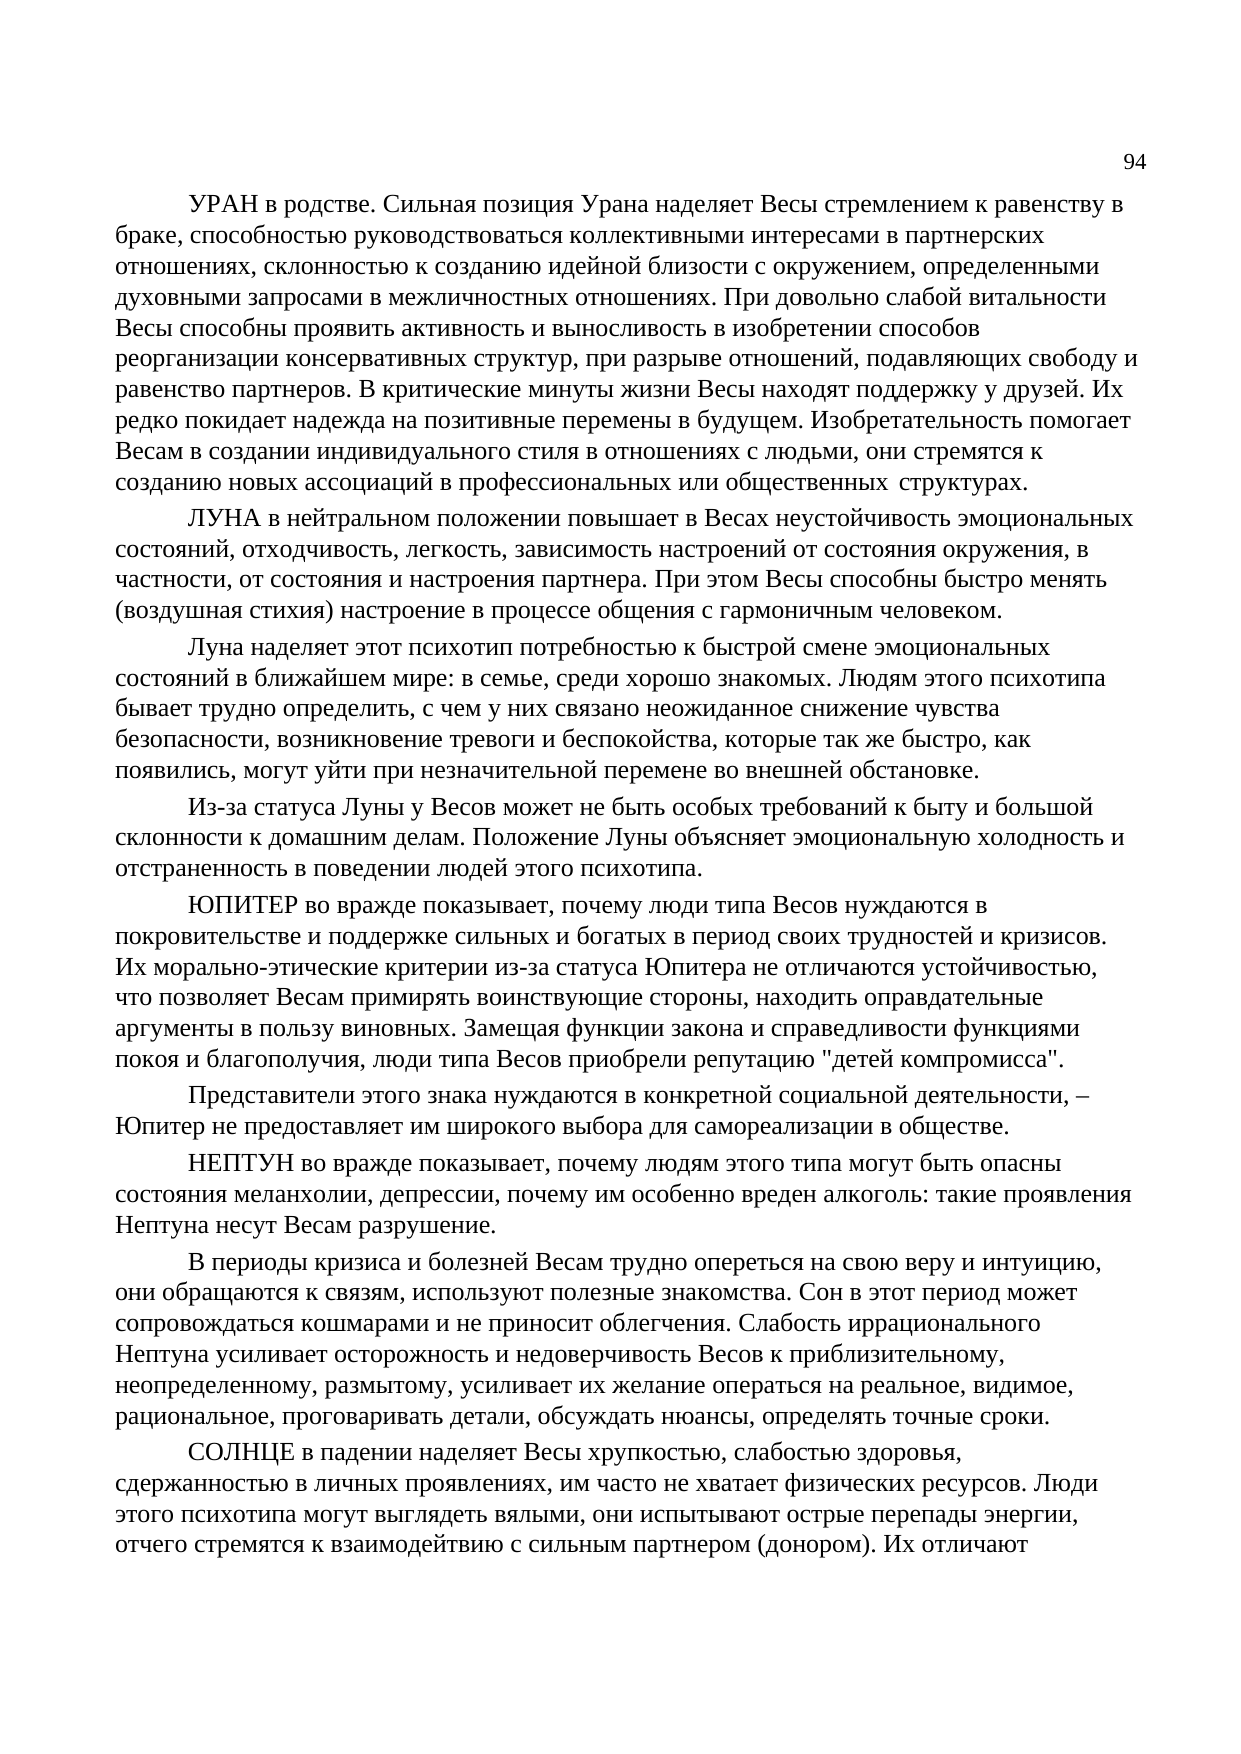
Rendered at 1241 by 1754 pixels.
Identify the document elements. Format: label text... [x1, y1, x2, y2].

text Представители этого знака нуждаются в конкретной социальной деятельности, – [188, 1079, 1165, 1109]
text УРАН в родстве. Сильная позиция Урана наделяет Весы стремлением к равенству в браке, способностью руководствоваться коллективными интересами в партнерских отношениях, склонностью к созданию идейной близости с окружением, определенными духовными запросами в межличностных отношениях. При довольно слабой витальности Весы способны проявить активность и выносливость в изобретении способов реорганизации консервативных структур, при разрыве отношений, подавляющих свободу и равенство партнеров. В критические минуты жизни Весы находят поддержку у друзей. Их редко покидает надежда на позитивные перемены в будущем. Изобретательность помогает Весам в создании индивидуального стиля в отношениях с людьми, они стремятся к созданию новых ассоциаций в профессиональных или общественных структурах. [115, 188, 1143, 496]
text Луна наделяет этот психотип потребностью к быстрой смене эмоциональных состояний в ближайшем мире: в семье, среди хорошо знакомых. Людям этого психотипа бывает трудно определить, с чем у них связано неожиданное снижение чувства безопасности, возникновение тревоги и беспокойства, которые так же быстро, как появились, могут уйти при незначительной перемене во внешней обстановке. [115, 631, 1136, 784]
text Юпитер не предоставляет им широкого выбора для самореализации в обществе. [115, 1110, 1165, 1140]
text ЛУНА в нейтральном положении повышает в Весах неустойчивость эмоциональных состояний, отходчивость, легкость, зависимость настроений от состояния окружения, в частности, от состояния и настроения партнера. При этом Весы способны быстро менять (воздушная стихия) настроение в процессе общения с гармоничным человеком. [115, 502, 1165, 624]
text ЮПИТЕР во вражде показывает, почему люди типа Весов нуждаются в покровительстве и поддержке сильных и богатых в период своих трудностей и кризисов. Их морально-этические критерии из-за статуса Юпитера не отличаются устойчивостью, что позволяет Весам примирять воинствующие стороны, находить оправдательные аргументы в пользу виновных. Замещая функции закона и справедливости функциями покоя и благополучия, люди типа Весов приобрели репутацию "детей компромисса". [115, 889, 1133, 1073]
text Из-за статуса Луны у Весов может не быть особых требований к быту и большой склонности к домашним делам. Положение Луны объясняет эмоциональную холодность и отстраненность в поведении людей этого психотипа. [115, 791, 1165, 882]
text СОЛНЦЕ в падении наделяет Весы хрупкостью, слабостью здоровья, сдержанностью в личных проявлениях, им часто не хватает физических ресурсов. Люди этого психотипа могут выглядеть вялыми, они испытывают острые перепады энергии, отчего стремятся к взаимодейтвию с сильным партнером (донором). Их отличают [115, 1436, 1133, 1558]
text В периоды кризиса и болезней Весам трудно опереться на свою веру и интуицию, они обращаются к связям, используют полезные знакомства. Сон в этот период может сопровождаться кошмарами и не приносит облегчения. Слабость иррационального Нептуна усиливает осторожность и недоверчивость Весов к приблизительному, неопределенному, размытому, усиливает их желание операться на реальное, видимое, рациональное, проговаривать детали, обсуждать нюансы, определять точные сроки. [115, 1246, 1133, 1430]
text НЕПТУН во вражде показывает, почему людям этого типа могут быть опасны состояния меланхолии, депрессии, почему им особенно вреден алкоголь: такие проявления Нептуна несут Весам разрушение. [115, 1147, 1165, 1239]
